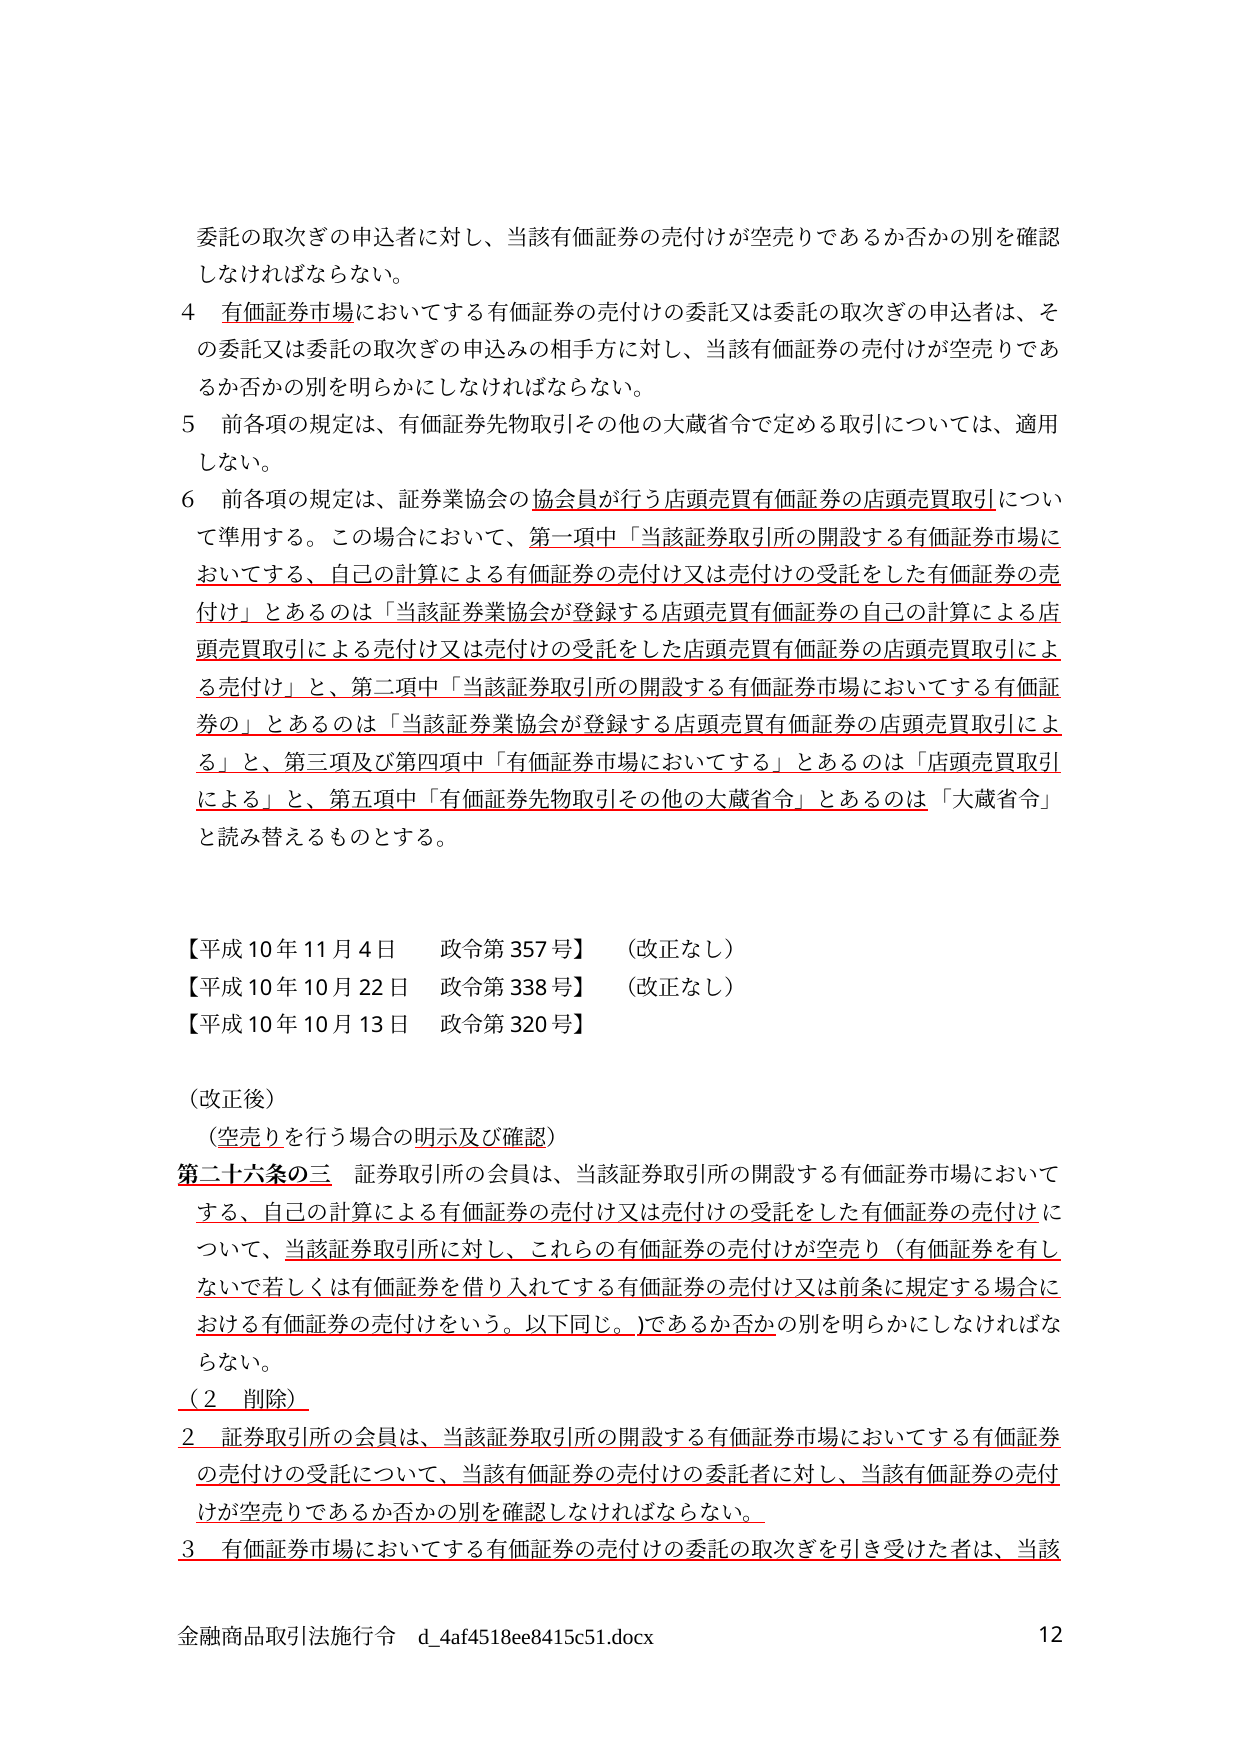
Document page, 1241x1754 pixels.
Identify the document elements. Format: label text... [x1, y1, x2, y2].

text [177, 1529, 1063, 1567]
text 第二十六条の三 証券取引所の会員は、当該証券取引所の開設する有価証券市場においてする、自己の計算による有価証券の売付け又は売付けの受託をした有価証券の売付けについて、当該証券取引所に対し、これらの有価証券の売付けが空売り（有価証券を有しないで若しくは有価証券を借り入れてする有価証券の売付け又は前条に規定する場合における有価証券の売付けをいう。以下同じ。)であるか否かの別を明らかにしなければならない。 [177, 1154, 1063, 1379]
text 【平成10年10月22日 政令第338号】 （改正なし） [177, 967, 1063, 1004]
text ６ 前各項の規定は、証券業協会の協会員が行う店頭売買有価証券の店頭売買取引について準用する。この場合において、第一項中「当該証券取引所の開設する有価証券市場においてする、自己の計算による有価証券の売付け又は売付けの受託をした有価証券の売付け」とあるのは「当該証券業協会が登録する店頭売買有価証券の自己の計算による店頭売買取引による売付け又は売付けの受託をした店頭売買有価証券の店頭売買取引による売付け」と、第二項中「当該証券取引所の開設する有価証券市場においてする有価証券の」とあるのは「当該証券業協会が登録する店頭売買有価証券の店頭売買取引による」と、第三項及び第四項中「有価証券市場においてする」とあるのは「店頭売買取引による」と、第五項中「有価証券先物取引その他の大蔵省令」とあるのは「大蔵省令」と読み替えるものとする。 [177, 479, 1063, 854]
text ２ 証券取引所の会員は、当該証券取引所の開設する有価証券市場においてする有価証券の売付けの受託について、当該有価証券の売付けの委託者に対し、当該有価証券の売付けが空売りであるか否かの別を確認しなければならない。 [177, 1417, 1063, 1529]
text 【平成10年10月13日 政令第320号】 [177, 1004, 1063, 1042]
text （２ 削除） [177, 1379, 1063, 1417]
text （空売りを行う場合の明示及び確認） [196, 1117, 1063, 1154]
text ５ 前各項の規定は、有価証券先物取引その他の大蔵省令で定める取引については、適用しない。 [177, 404, 1063, 479]
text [177, 217, 1063, 292]
text 【平成10年11月4日 政令第357号】 （改正なし） [177, 929, 1063, 967]
text ４ 有価証券市場においてする有価証券の売付けの委託又は委託の取次ぎの申込者は、その委託又は委託の取次ぎの申込みの相手方に対し、当該有価証券の売付けが空売りであるか否かの別を明らかにしなければならない。 [177, 292, 1063, 404]
text （改正後） [177, 1079, 1063, 1117]
